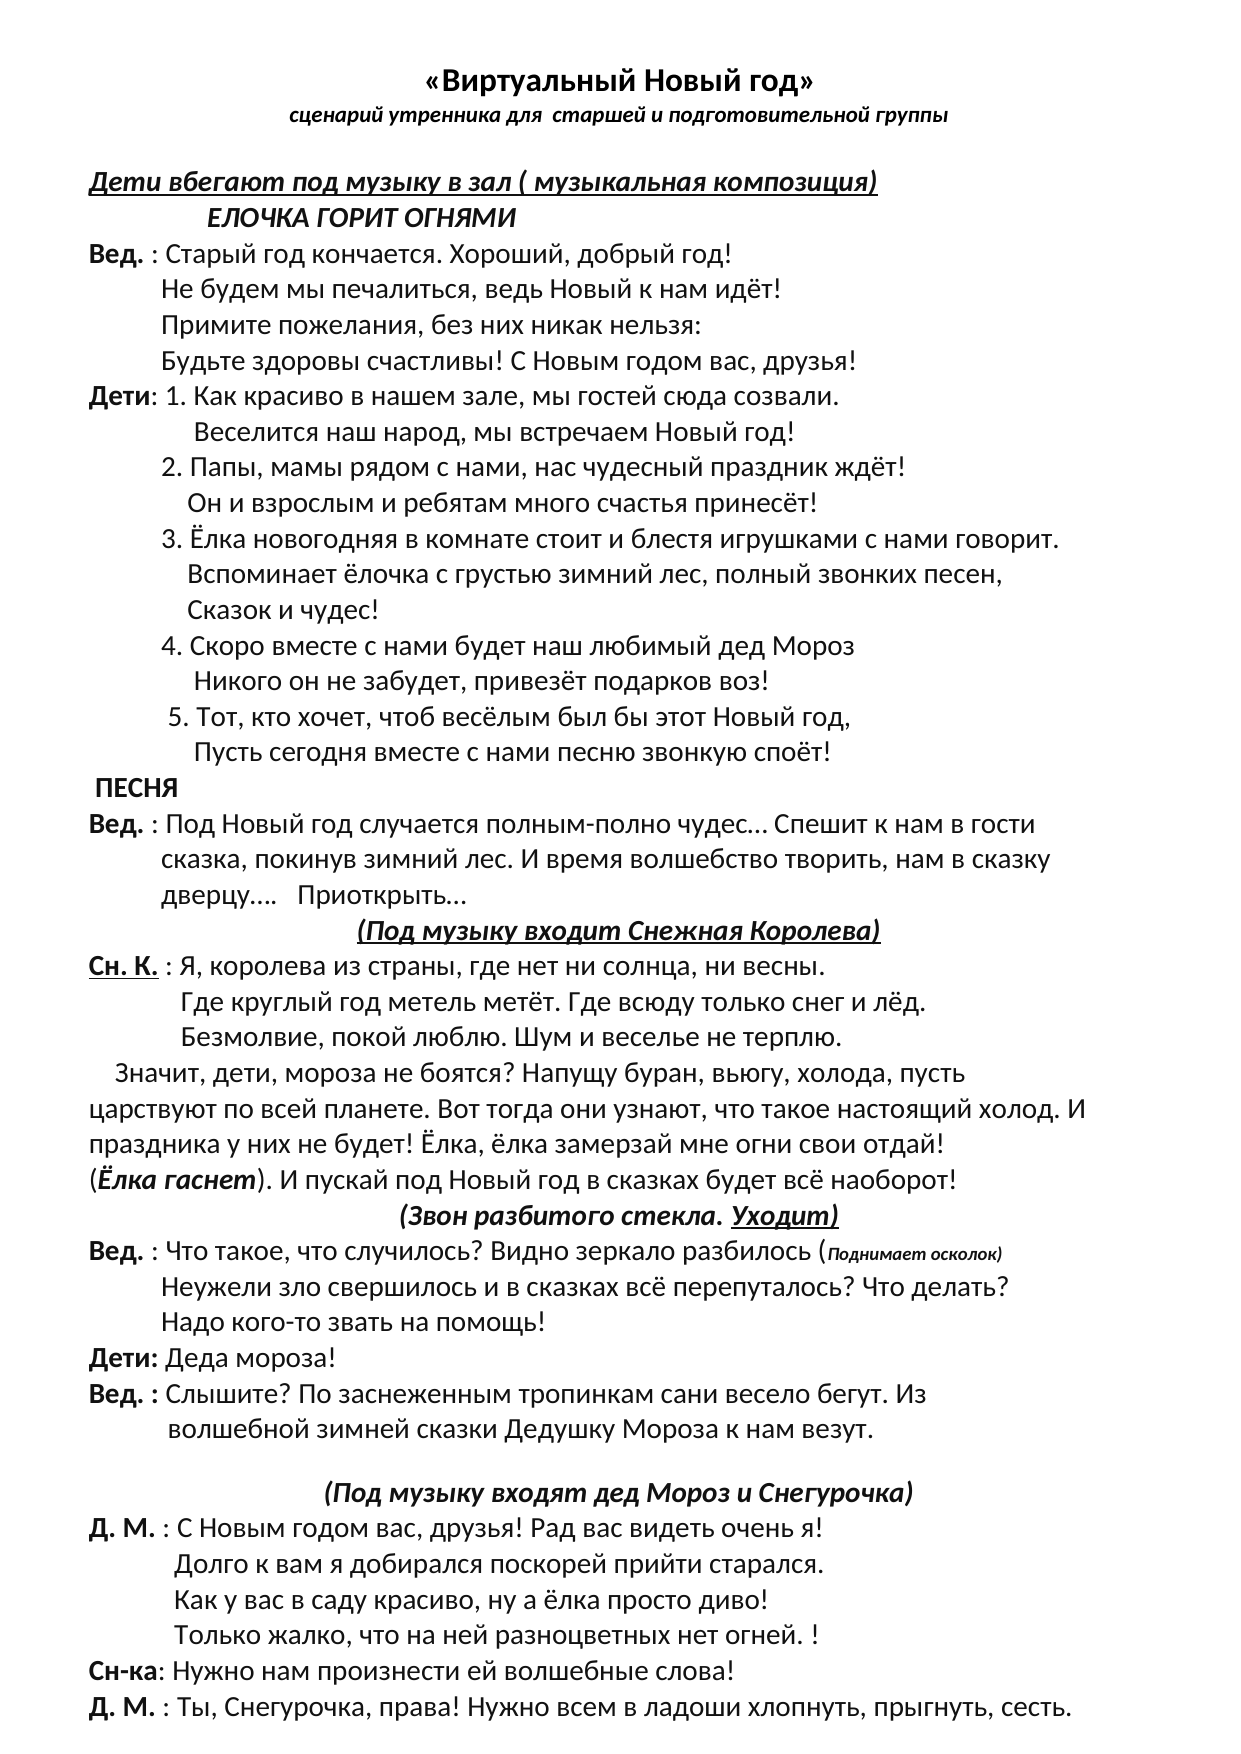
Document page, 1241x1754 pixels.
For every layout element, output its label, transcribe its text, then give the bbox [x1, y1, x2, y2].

text Дети: Деда мороза! [88, 1339, 1152, 1375]
text Только жалко, что на ней разноцветных нет огней. ! [88, 1616, 1152, 1652]
text Дети: 1. Как красиво в нашем зале, мы гостей сюда созвали. [88, 377, 1152, 413]
text Вед. : Под Новый год случается полным-полно чудес… Спешит к нам в гости [88, 805, 1152, 840]
text Вед. : Слышите? По заснеженным тропинкам сани весело бегут. Из [88, 1375, 1152, 1410]
text Значит, дети, мороза не боятся? Напущу буран, вьюгу, холода, пусть [88, 1054, 1152, 1090]
text 3. Ёлка новогодняя в комнате стоит и блестя игрушками с нами говорит. [88, 520, 1152, 555]
text волшебной зимней сказки Дедушку Мороза к нам везут. [88, 1410, 1152, 1446]
text Никого он не забудет, привезёт подарков воз! [88, 662, 1152, 698]
text (Звон разбитого стекла. Уходит) [88, 1197, 1152, 1232]
text ЕЛОЧКА ГОРИТ ОГНЯМИ [88, 199, 1152, 235]
text (Под музыку входит Снежная Королева) [88, 912, 1152, 947]
text Вед. : Что такое, что случилось? Видно зеркало разбилось (Поднимает осколок) [88, 1232, 1152, 1268]
text «Виртуальный Новый год» [88, 59, 1152, 100]
text (Под музыку входят дед Мороз и Снегурочка) [88, 1474, 1152, 1509]
text Будьте здоровы счастливы! С Новым годом вас, друзья! [88, 342, 1152, 377]
text дверцу…. Приоткрыть… [88, 876, 1152, 912]
text Надо кого-то звать на помощь! [88, 1303, 1152, 1339]
text Вед. : Старый год кончается. Хороший, добрый год! [88, 235, 1152, 270]
text Где круглый год метель метёт. Где всюду только снег и лёд. [88, 983, 1152, 1018]
text Пусть сегодня вместе с нами песню звонкую споёт! [88, 733, 1152, 769]
text Как у вас в саду красиво, ну а ёлка просто диво! [88, 1581, 1152, 1616]
text Безмолвие, покой люблю. Шум и веселье не терплю. [88, 1018, 1152, 1054]
text Он и взрослым и ребятам много счастья принесёт! [88, 484, 1152, 520]
text Примите пожелания, без них никак нельзя: [88, 306, 1152, 342]
text Сн-ка: Нужно нам произнести ей волшебные слова! [88, 1652, 1152, 1688]
text (Ёлка гаснет). И пускай под Новый год в сказках будет всё наоборот! [88, 1161, 1152, 1197]
text Д. М. : С Новым годом вас, друзья! Рад вас видеть очень я! [88, 1509, 1152, 1545]
text Сказок и чудес! [88, 591, 1152, 627]
text Вспоминает ёлочка с грустью зимний лес, полный звонких песен, [88, 555, 1152, 591]
text Сн. К. : Я, королева из страны, где нет ни солнца, ни весны. [88, 947, 1152, 983]
text Неужели зло свершилось и в сказках всё перепуталось? Что делать? [88, 1268, 1152, 1303]
text сценарий утренника для старшей и подготовительной группы [88, 100, 1152, 128]
text 2. Папы, мамы рядом с нами, нас чудесный праздник ждёт! [88, 448, 1152, 484]
text Д. М. : Ты, Снегурочка, права! Нужно всем в ладоши хлопнуть, прыгнуть, сесть. [88, 1688, 1196, 1723]
text Не будем мы печалиться, ведь Новый к нам идёт! [88, 270, 1152, 306]
text сказка, покинув зимний лес. И время волшебство творить, нам в сказку [88, 840, 1152, 876]
text 4. Скоро вместе с нами будет наш любимый дед Мороз [88, 627, 1152, 662]
text Веселится наш народ, мы встречаем Новый год! [88, 413, 1152, 448]
text Долго к вам я добирался поскорей прийти старался. [88, 1545, 1152, 1581]
text 5. Тот, кто хочет, чтоб весёлым был бы этот Новый год, [88, 698, 1152, 733]
text царствуют по всей планете. Вот тогда они узнают, что такое настоящий холод. И праздника у них не будет! Ёлка, ёлка замерзай мне огни свои отдай! [88, 1090, 1152, 1161]
text ПЕСНЯ [88, 769, 1152, 805]
text Дети вбегают под музыку в зал ( музыкальная композиция) [88, 163, 1152, 199]
